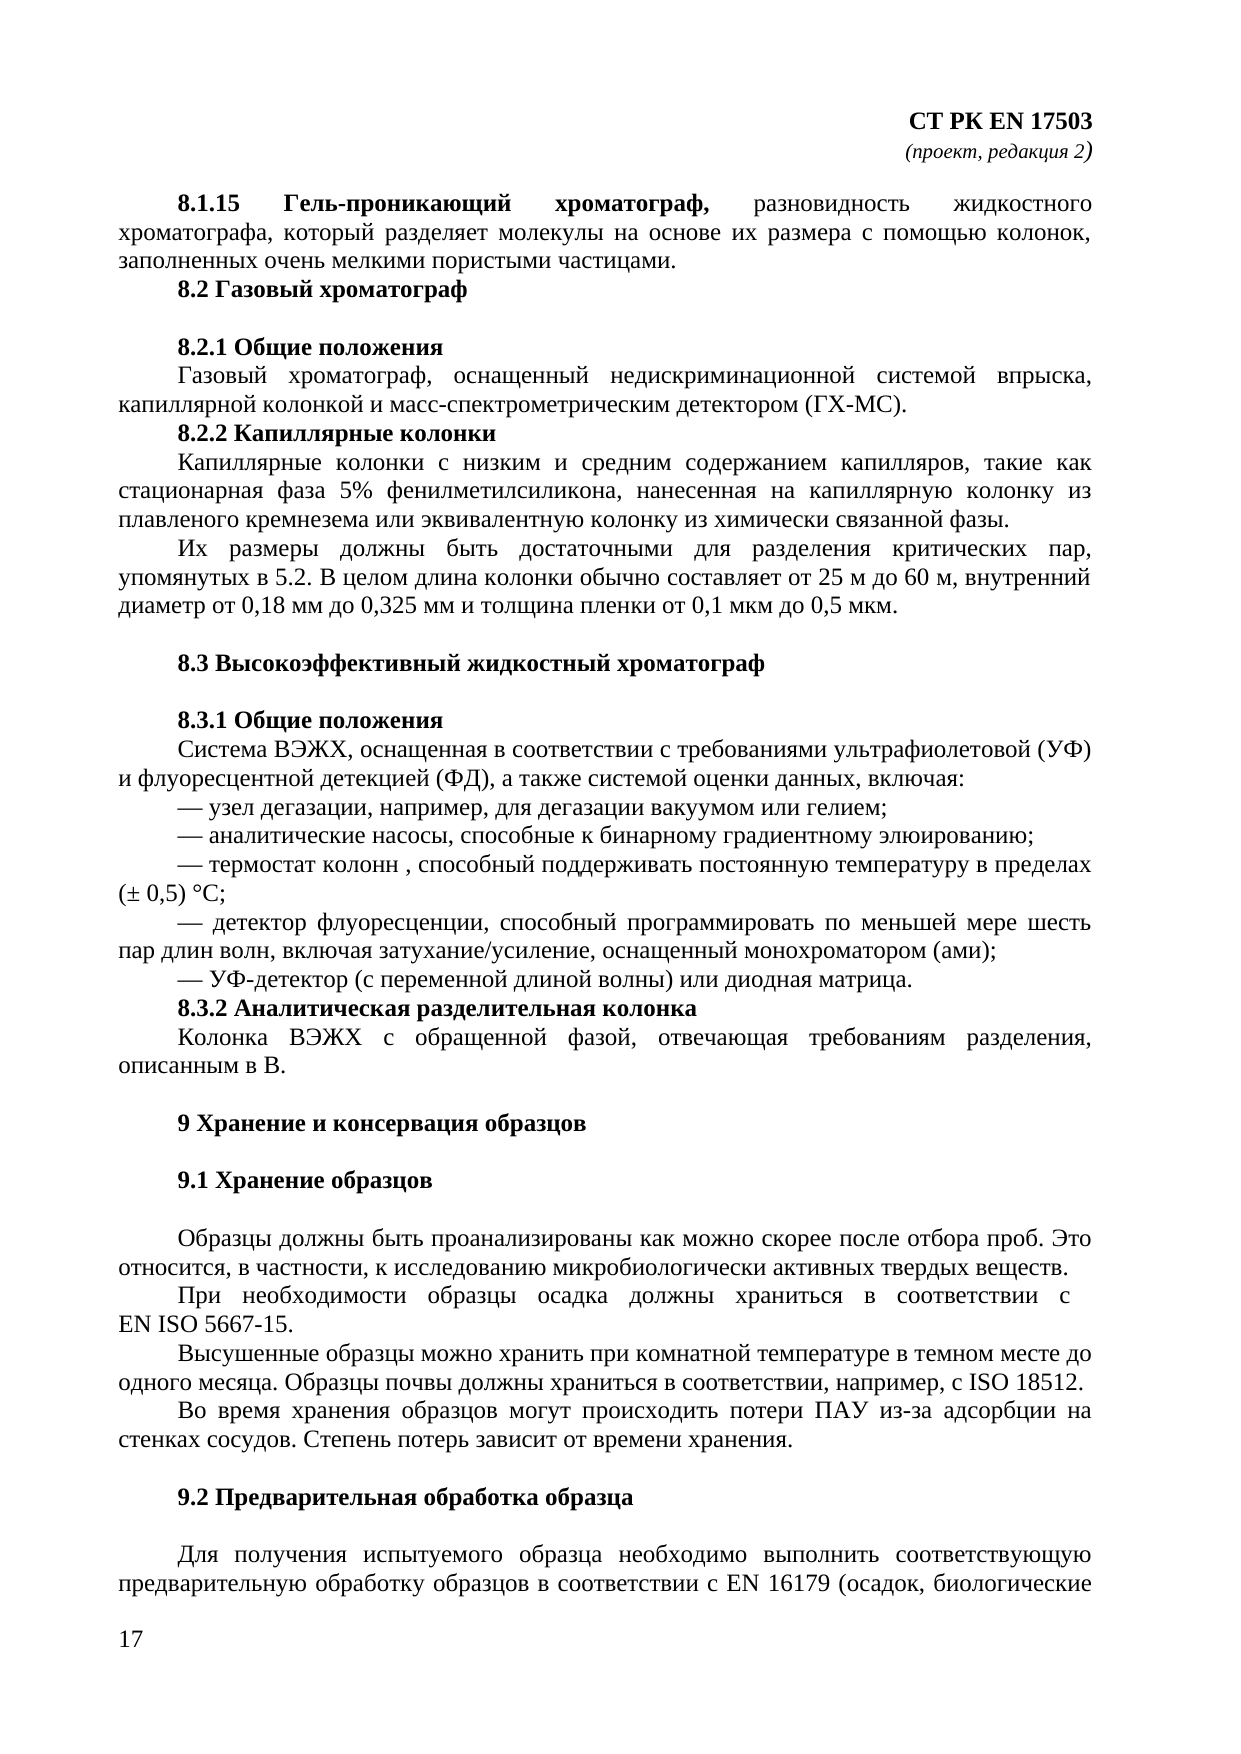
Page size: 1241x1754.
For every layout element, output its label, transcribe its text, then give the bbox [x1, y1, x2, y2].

text 8.3.2 Аналитическая разделительная колонка [118, 993, 1092, 1022]
text — узел дегазации, например, для дегазации вакуумом или гелием; [118, 792, 1092, 820]
text — детектор флуоресценции, способный программировать по меньшей мере шесть пар длин волн, включая затухание/усиление, оснащенный монохроматором (ами); [118, 907, 1092, 964]
text 9 Хранение и консервация образцов [118, 1108, 1092, 1137]
text 8.2 Газовый хроматограф [118, 274, 1092, 303]
text Во время хранения образцов могут происходить потери ПАУ из-за адсорбции на стенках сосудов. Степень потерь зависит от времени хранения. [118, 1395, 1092, 1453]
text 8.2.1 Общие положения [118, 332, 1092, 360]
text 8.3 Высокоэффективный жидкостный хроматограф [118, 648, 1092, 677]
text 9.1 Хранение образцов [118, 1165, 1092, 1194]
text Колонка ВЭЖХ с обращенной фазой, отвечающая требованиям разделения, описанным в B. [118, 1022, 1092, 1079]
text Их размеры должны быть достаточными для разделения критических пар, упомянутых в 5.2. В целом длина колонки обычно составляет от 25 м до 60 м, внутренний диаметр от 0,18 мм до 0,325 мм и толщина пленки от 0,1 мкм до 0,5 мкм. [118, 533, 1092, 619]
text 9.2 Предварительная обработка образца [118, 1482, 1092, 1510]
text Образцы должны быть проанализированы как можно скорее после отбора проб. Это относится, в частности, к исследованию микробиологически активных твердых веществ. [118, 1223, 1092, 1280]
text — аналитические насосы, способные к бинарному градиентному элюированию; [118, 820, 1092, 849]
text — термостат колонн , способный поддерживать постоянную температуру в пределах (± 0,5) °C; [118, 849, 1092, 907]
text 8.3.1 Общие положения [118, 705, 1092, 734]
text Система ВЭЖХ, оснащенная в соответствии с требованиями ультрафиолетовой (УФ) и флуоресцентной детекцией (ФД), а также системой оценки данных, включая: [118, 734, 1092, 792]
text — УФ-детектор (с переменной длиной волны) или диодная матрица. [118, 964, 1092, 993]
text 8.2.2 Капиллярные колонки [118, 418, 1092, 447]
text Газовый хроматограф, оснащенный недискриминационной системой впрыска, капиллярной колонкой и масс-спектрометрическим детектором (ГХ-МС). [118, 360, 1092, 418]
text При необходимости образцы осадка должны храниться в соответствии с EN ISO 5667-15. [118, 1280, 1092, 1338]
text Высушенные образцы можно хранить при комнатной температуре в темном месте до одного месяца. Образцы почвы должны храниться в соответствии, например, с ISO 18512. [118, 1338, 1092, 1395]
text Капиллярные колонки с низким и средним содержанием капилляров, такие как стационарная фаза 5% фенилметилсиликона, нанесенная на капиллярную колонку из плавленого кремнезема или эквивалентную колонку из химически связанной фазы. [118, 447, 1092, 533]
text 8.1.15 Гель-проникающий хроматограф, разновидность жидкостного хроматографа, который разделяет молекулы на основе их размера с помощью колонок, заполненных очень мелкими пористыми частицами. [118, 188, 1092, 274]
